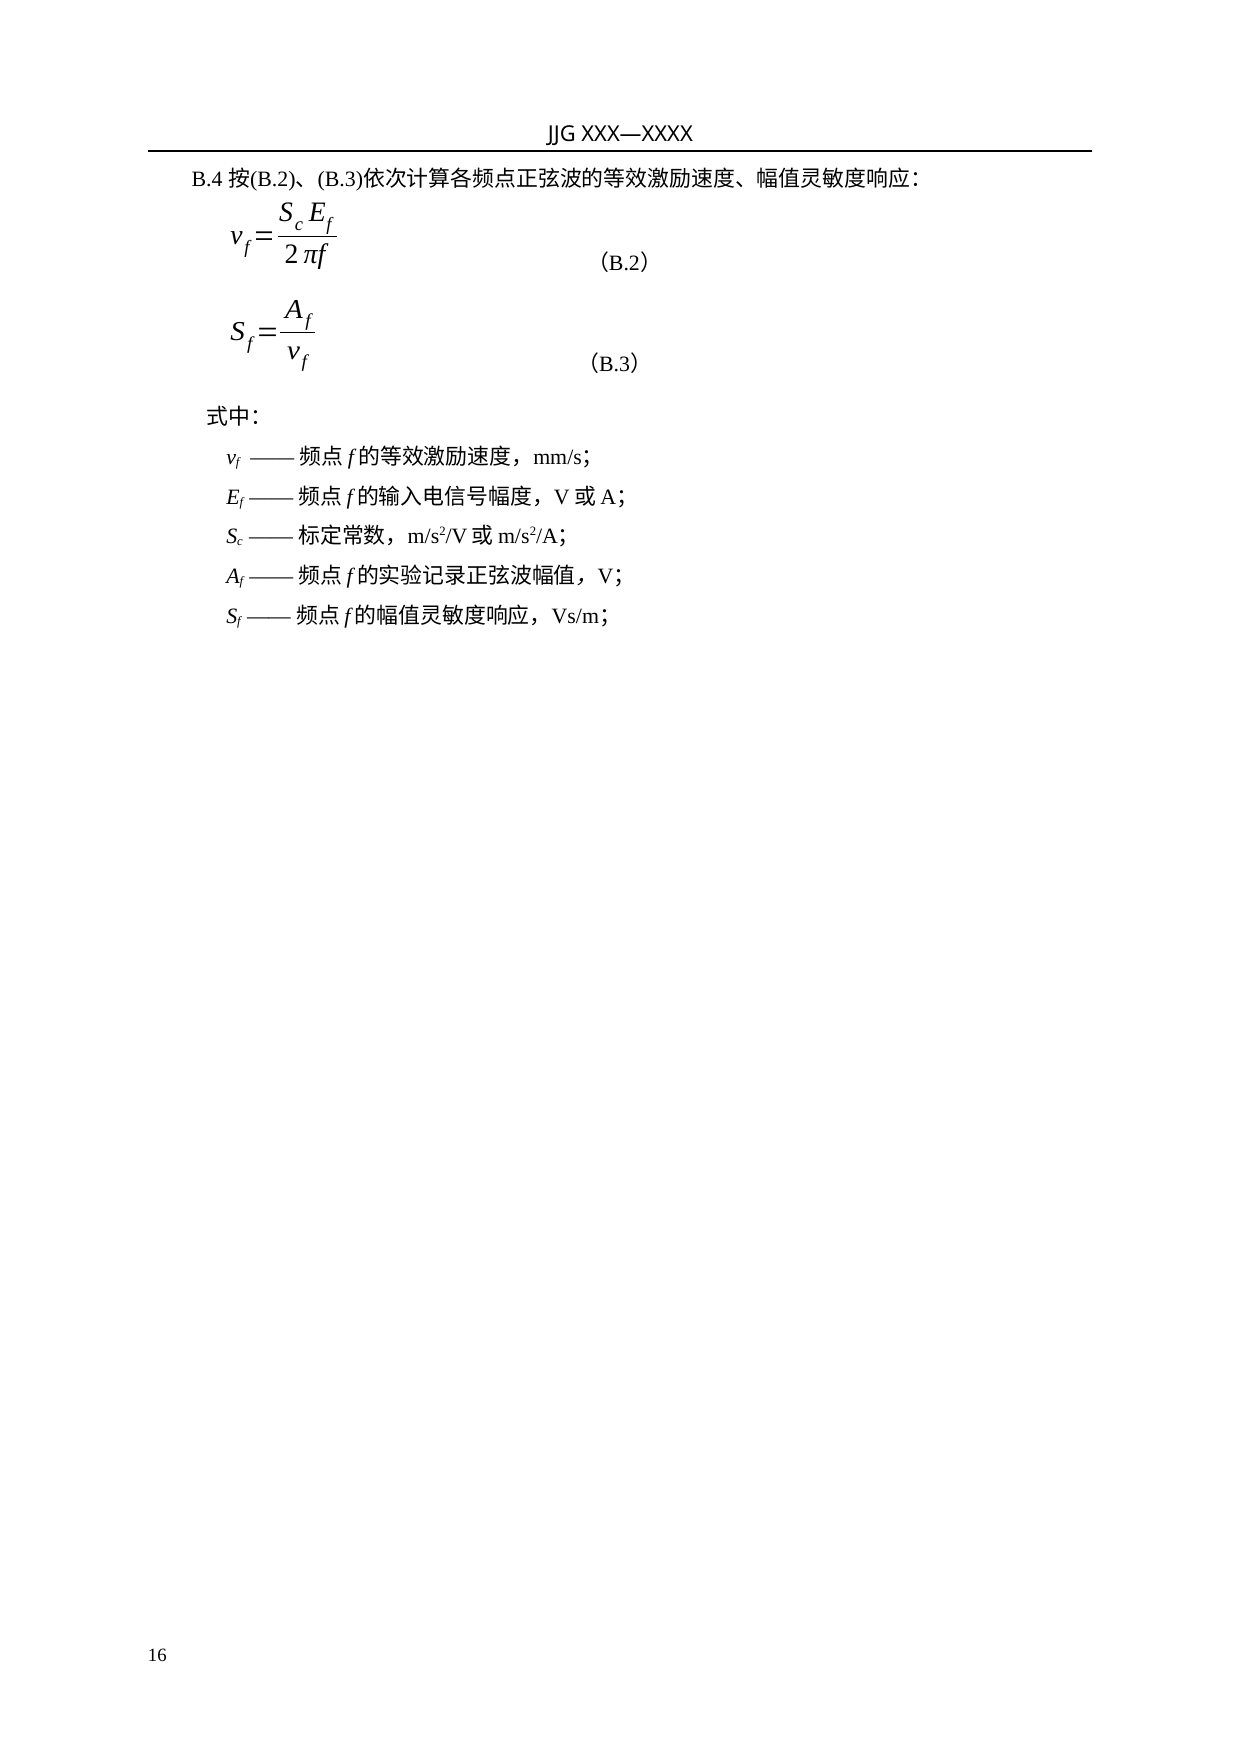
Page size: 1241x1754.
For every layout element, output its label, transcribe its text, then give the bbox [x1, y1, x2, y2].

text 式中： [206, 395, 1092, 435]
text vf —— 频点f的等效激励速度，mm/s； [206, 435, 1092, 475]
text Sc —— 标定常数，m/s2/V或m/s2/A； [206, 514, 1092, 554]
text （B.2） [206, 197, 1092, 276]
text （B.3） [206, 276, 1092, 395]
text Af —— 频点f的实验记录正弦波幅值，V； [206, 554, 1092, 594]
text B.4 按(B.2)、(B.3)依次计算各频点正弦波的等效激励速度、幅值灵敏度响应： [148, 157, 1092, 197]
text Ef —— 频点f的输入电信号幅度，V或A； [206, 475, 1092, 514]
text Sf —— 频点f的幅值灵敏度响应，Vs/m； [206, 594, 1092, 633]
